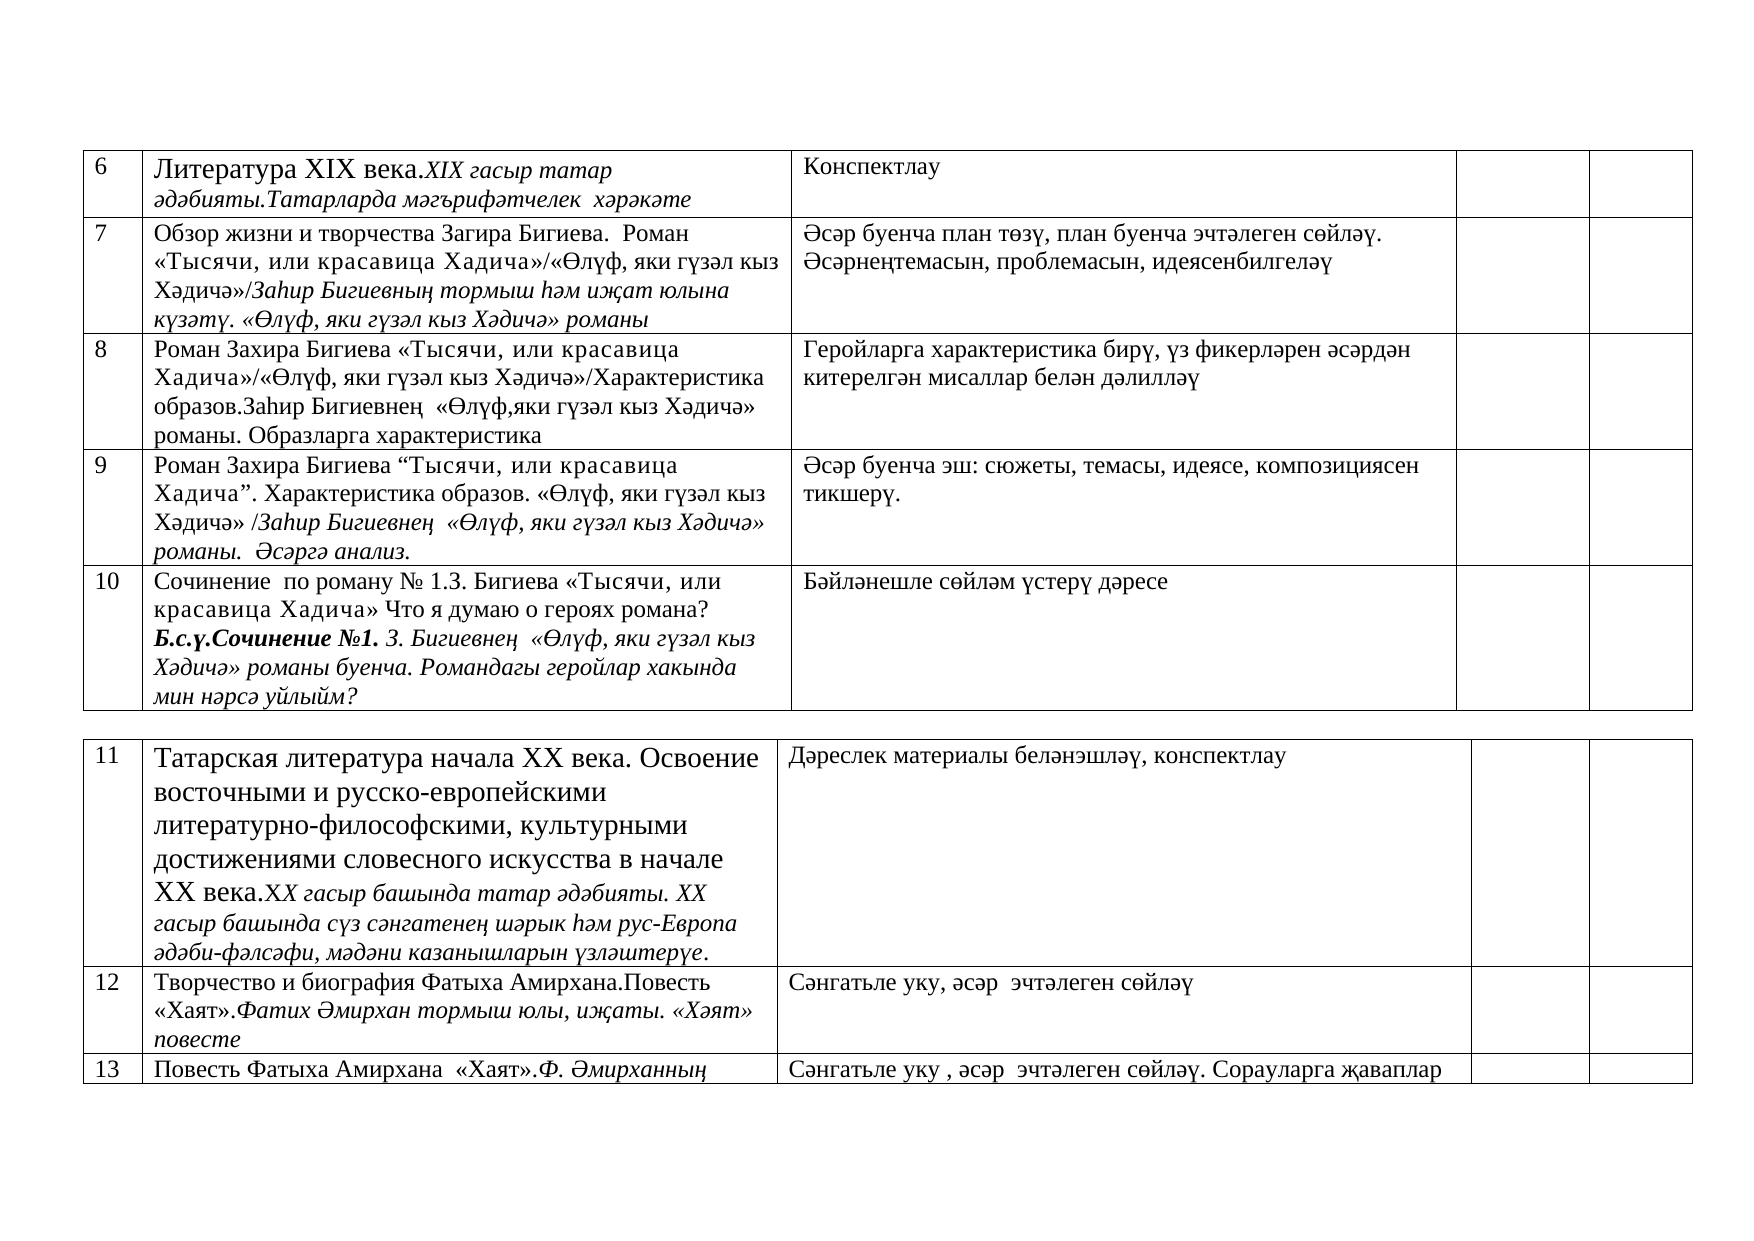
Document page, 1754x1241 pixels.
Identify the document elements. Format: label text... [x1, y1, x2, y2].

table_header [1590, 740, 1692, 966]
table_cell Литература XIX века.XIX гасыр татар әдәбияты.Татарларда мәгърифәтчелек хәрәкәте [143, 151, 791, 217]
table_header 11 [84, 740, 142, 966]
table_cell 7 [84, 218, 142, 333]
table_cell [1457, 218, 1589, 333]
table_cell [1457, 566, 1589, 709]
table_cell Әсәр буенча план төзү, план буенча эчтәлеген сөйләү. Әсәрнеңтемасын, проблемасын, идеясенбилгеләү [792, 218, 1456, 333]
table_cell 6 [84, 151, 142, 217]
table_cell 13 [84, 1054, 142, 1083]
table_cell Роман Захира Бигиева «Тысячи, или красавица Хадича»/«Өлүф, яки гүзәл кыз Хәдичә»/Характеристика образов.Заһир Бигиевнең «Өлүф,яки гүзәл кыз Хәдичә» романы. Образларга характеристика [143, 334, 791, 449]
table_cell [1472, 967, 1589, 1053]
table_cell [1590, 450, 1692, 565]
table_cell Сәнгатьле уку, әсәр эчтәлеген сөйләү [778, 967, 1471, 1053]
table_cell [1590, 218, 1692, 333]
table_cell Геройларга характеристика бирү, үз фикерләрен әсәрдән китерелгән мисаллар белән дәлилләү [792, 334, 1456, 449]
table_cell [1590, 967, 1692, 1053]
table_cell Роман Захира Бигиева “Тысячи, или красавица Хадича”. Характеристика образов. «Өлүф, яки гүзәл кыз Хәдичә» /Заһир Бигиевнең «Өлүф, яки гүзәл кыз Хәдичә» романы. Әсәргә анализ. [143, 450, 791, 565]
table_cell [1590, 1054, 1692, 1083]
table_cell 8 [84, 334, 142, 449]
table_cell 12 [84, 967, 142, 1053]
table_header Дәреслек материалы беләнэшләү, конспектлау [778, 740, 1471, 966]
table_header [1472, 740, 1589, 966]
table_cell [1472, 1054, 1589, 1083]
table_cell 10 [84, 566, 142, 709]
table_cell [1590, 334, 1692, 449]
table_cell [1457, 334, 1589, 449]
table_cell Бәйләнешле сөйләм үстерү дәресе [792, 566, 1456, 709]
table_cell 9 [84, 450, 142, 565]
table_cell [1457, 450, 1589, 565]
table_cell Творчество и биография Фатыха Амирхана.Повесть «Хаят».Фатих Әмирхан тормыш юлы, иҗаты. «Хәят» повесте [143, 967, 777, 1053]
table_cell [1457, 151, 1589, 217]
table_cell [778, 1054, 1471, 1083]
table_cell Сочинение по роману № 1.З. Бигиева «Тысячи, или красавица Хадича» Что я думаю о героях романа? Б.с.ү.Сочинение №1. З. Бигиевнең «Өлүф, яки гүзәл кыз Хәдичә» романы буенча. Романдагы геройлар хакында мин нәрсә уйлыйм? [143, 566, 791, 709]
table_cell [1590, 566, 1692, 709]
table_cell Обзор жизни и творчества Загира Бигиева. Роман «Тысячи, или красавица Хадича»/«Өлүф, яки гүзәл кыз Хәдичә»/Заһир Бигиевның тормыш һәм иҗат юлына күзәтү. «Өлүф, яки гүзәл кыз Хәдичә» романы [143, 218, 791, 333]
table_cell [1590, 151, 1692, 217]
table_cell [143, 1054, 777, 1083]
table_cell Конспектлау [792, 151, 1456, 217]
table_header Татарская литература начала XX века. Освоение восточными и русско-европейскими литературно-философскими, культурными достижениями словесного искусства в начале ХХ века.XX гасыр башында татар әдәбияты. ХХ гасыр башында сүз сәнгатенең шәрык һәм рус-Европа әдәби-фәлсәфи, мәдәни казанышларын үзләштерүе. [143, 740, 777, 966]
table_cell Әсәр буенча эш: сюжеты, темасы, идеясе, композициясен тикшерү. [792, 450, 1456, 565]
